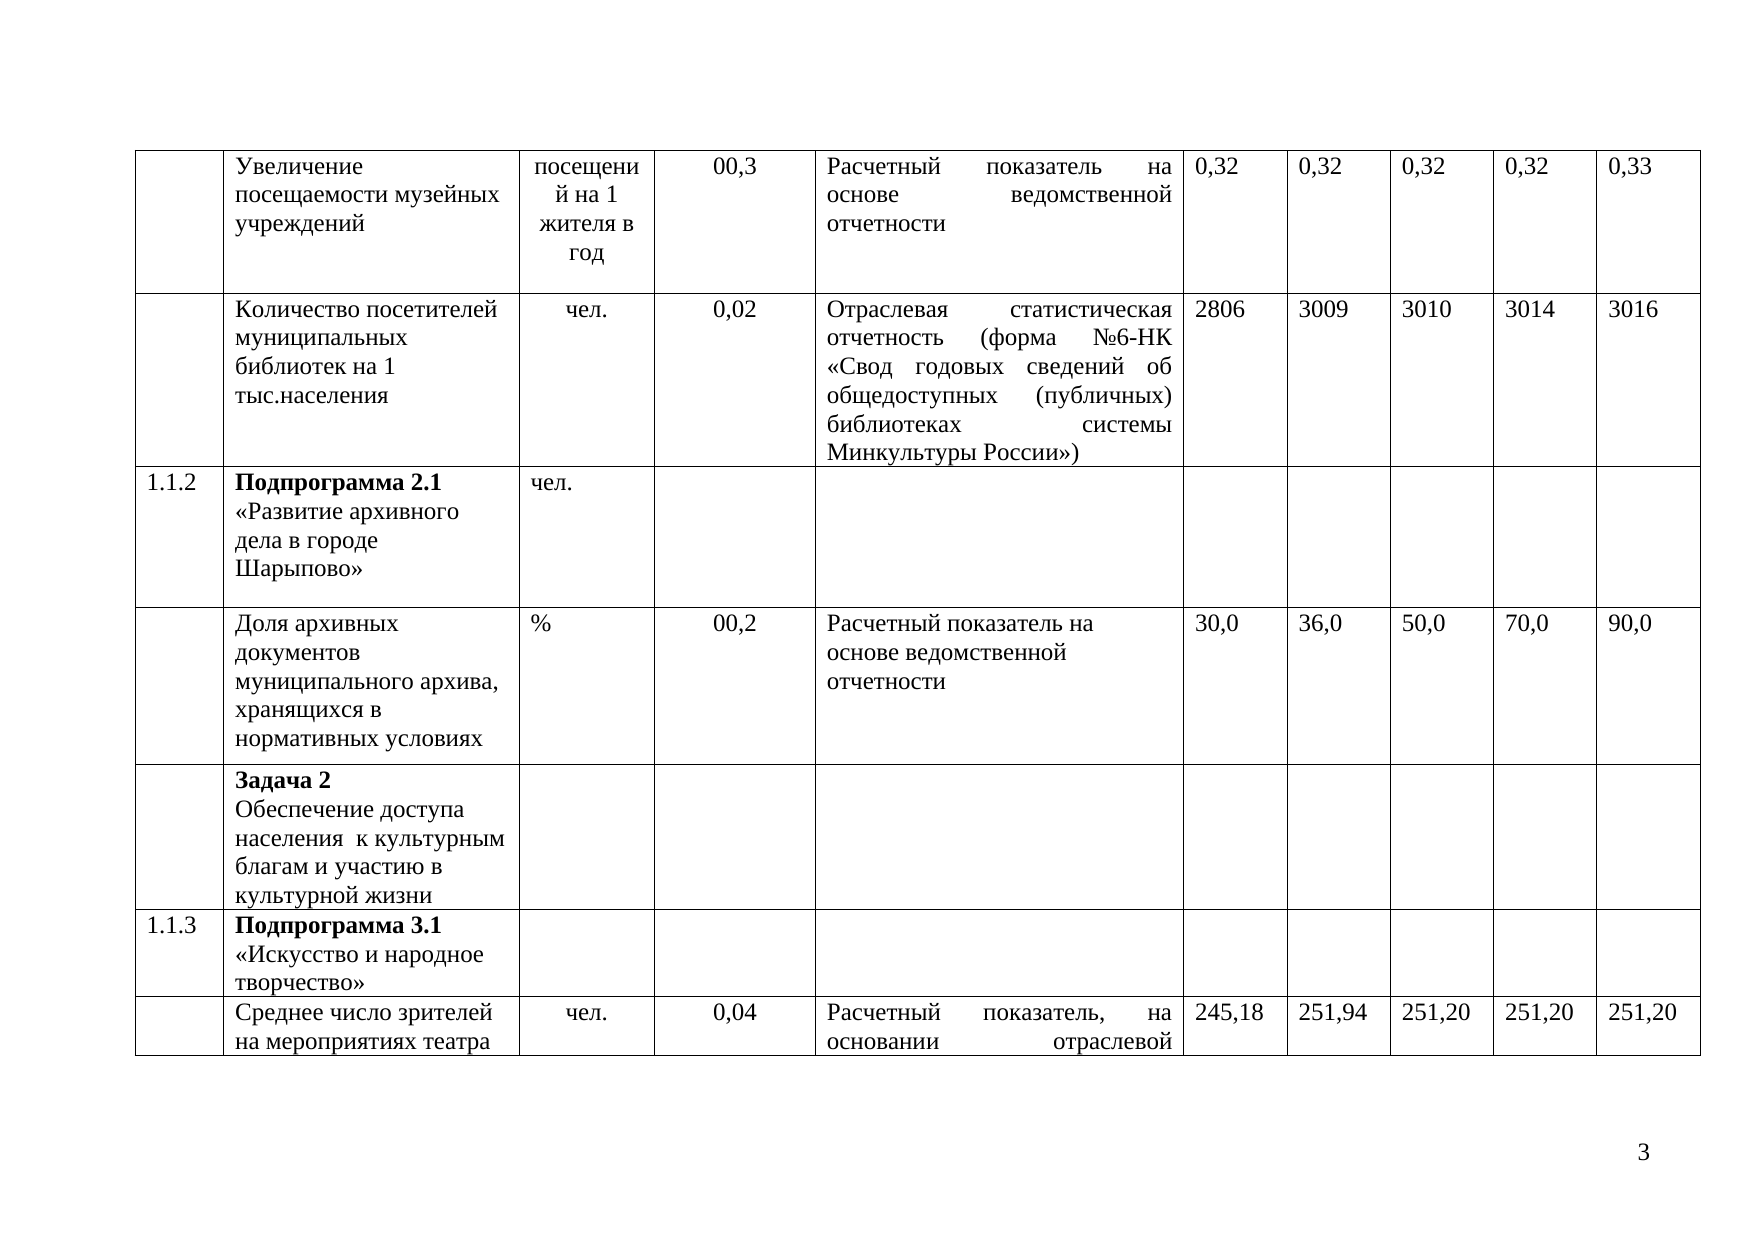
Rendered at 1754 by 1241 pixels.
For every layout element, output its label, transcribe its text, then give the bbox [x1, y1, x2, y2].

table_cell чел. [520, 997, 654, 1055]
table_cell 36,0 [1288, 608, 1390, 764]
table_cell 90,0 [1597, 608, 1700, 764]
table_cell 50,0 [1391, 608, 1493, 764]
table_cell [816, 910, 1183, 996]
table_cell [655, 467, 815, 607]
table_cell Расчетный показатель на основе ведомственной отчетности [816, 608, 1183, 764]
table_cell 3014 [1494, 294, 1596, 466]
table_cell [520, 765, 654, 909]
table_cell 0,04 [655, 997, 815, 1055]
table_cell 00,3 [655, 151, 815, 293]
table_cell 3009 [1288, 294, 1390, 466]
table_cell 1.1.3 [136, 910, 223, 996]
table_cell 0,33 [1597, 151, 1700, 293]
table_cell 245,18 [1184, 997, 1287, 1055]
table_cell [224, 997, 519, 1055]
table_cell 2806 [1184, 294, 1287, 466]
table_cell [1494, 910, 1596, 996]
table_cell чел. [520, 467, 654, 607]
table_cell 0,02 [655, 294, 815, 466]
table_cell [1288, 467, 1390, 607]
table_cell [1184, 467, 1287, 607]
table_cell 0,32 [1184, 151, 1287, 293]
table_cell [1184, 765, 1287, 909]
table_cell Расчетный показатель на основе ведомственной отчетности [816, 151, 1183, 293]
table_cell посещений на 1 жителя в год [520, 151, 654, 293]
table_cell Подпрограмма 3.1 «Искусство и народное творчество» [224, 910, 519, 996]
table_cell [1391, 765, 1493, 909]
table_cell чел. [520, 294, 654, 466]
table_cell [136, 608, 223, 764]
table_cell [136, 997, 223, 1055]
table_cell 251,20 [1494, 997, 1596, 1055]
table_cell 00,2 [655, 608, 815, 764]
table_cell 0,32 [1494, 151, 1596, 293]
table_cell Задача 2 Обеспечение доступа населения к культурным благам и участию в культурной жизни [224, 765, 519, 909]
table_cell Доля архивных документов муниципального архива, хранящихся в нормативных условиях [224, 608, 519, 764]
table_cell [655, 765, 815, 909]
table_cell 251,20 [1391, 997, 1493, 1055]
table_cell % [520, 608, 654, 764]
table_cell [816, 765, 1183, 909]
table_cell 30,0 [1184, 608, 1287, 764]
table_cell Увеличение посещаемости музейных учреждений [224, 151, 519, 293]
table_cell [1494, 467, 1596, 607]
table_cell [1391, 910, 1493, 996]
table_cell [1597, 765, 1700, 909]
table_cell Отраслевая статистическая отчетность (форма №6-НК «Свод годовых сведений об общедоступных (публичных) библиотеках системы Минкультуры России») [816, 294, 1183, 466]
table_cell [1597, 910, 1700, 996]
table_cell 251,20 [1597, 997, 1700, 1055]
table_cell 1.1.2 [136, 467, 223, 607]
table_cell [1288, 910, 1390, 996]
table_cell 3016 [1597, 294, 1700, 466]
table_cell [1184, 910, 1287, 996]
table_cell 3010 [1391, 294, 1493, 466]
table_cell [1288, 765, 1390, 909]
table_cell 70,0 [1494, 608, 1596, 764]
table_cell [1597, 467, 1700, 607]
table_cell [655, 910, 815, 996]
table_cell 0,32 [1288, 151, 1390, 293]
table_cell [1391, 467, 1493, 607]
table_cell Подпрограмма 2.1 «Развитие архивного дела в городе Шарыпово» [224, 467, 519, 607]
table_cell Количество посетителей муниципальных библиотек на 1 тыс.населения [224, 294, 519, 466]
table_cell [136, 294, 223, 466]
table_cell [136, 151, 223, 293]
table_cell [1494, 765, 1596, 909]
table_cell [136, 765, 223, 909]
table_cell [816, 997, 1183, 1055]
table_cell [520, 910, 654, 996]
table_cell 251,94 [1288, 997, 1390, 1055]
table_cell [816, 467, 1183, 607]
table_cell 0,32 [1391, 151, 1493, 293]
